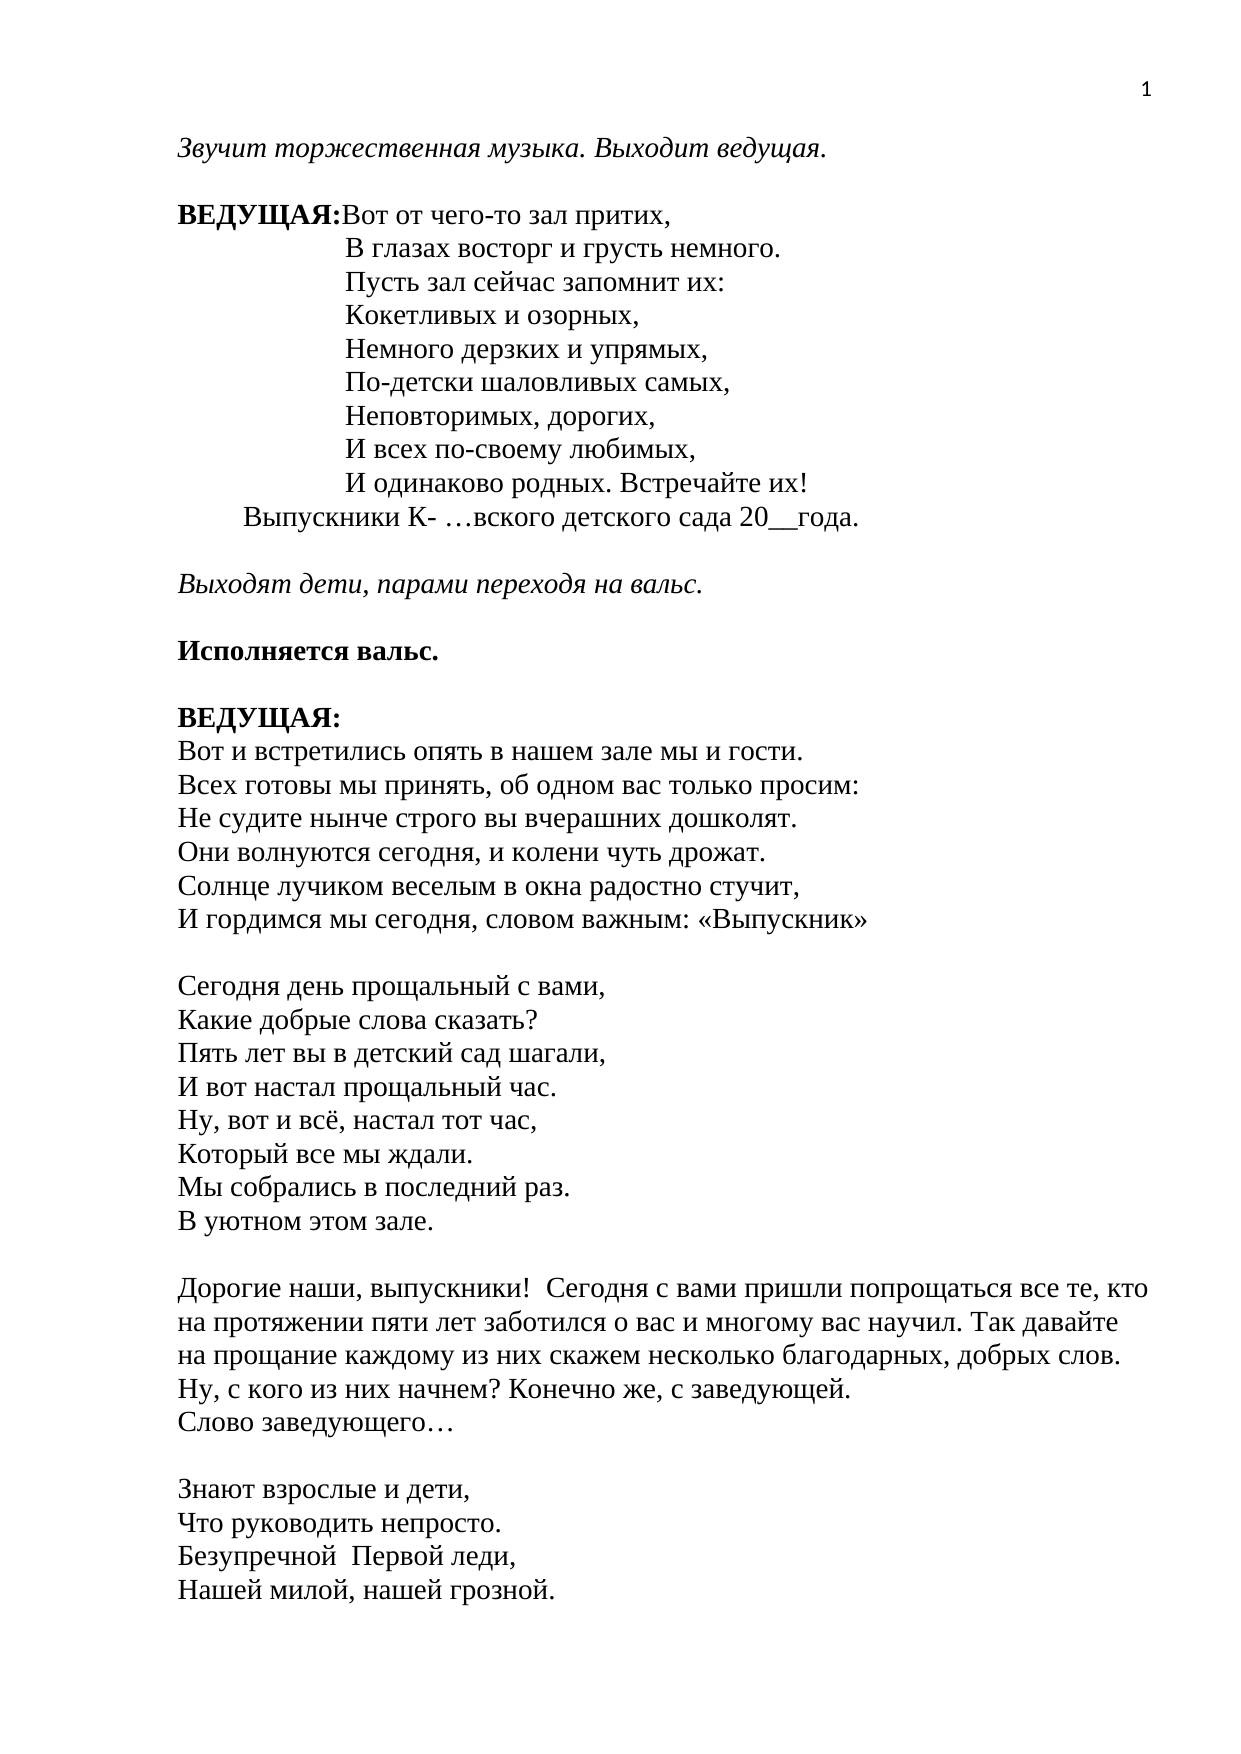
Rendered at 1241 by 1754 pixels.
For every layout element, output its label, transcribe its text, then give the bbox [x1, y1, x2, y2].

text И гордимся мы сегодня, словом важным: «Выпускник» [177, 901, 1152, 935]
text ВЕДУЩАЯ: [177, 700, 1152, 733]
text Выходят дети, парами переходя на вальс. [177, 566, 1152, 599]
text И одинаково родных. Встречайте их! [177, 465, 1152, 499]
text Слово заведующего… [177, 1404, 1152, 1438]
text Не судите нынче строго вы вчерашних дошколят. [177, 801, 1152, 834]
text ВЕДУЩАЯ:Вот от чего-то зал притих, В глазах восторг и грусть немного. Пусть зал сейчас запомнит их: Кокетливых и озорных, Немного дерзких и упрямых, По-детски шаловливых самых, Неповторимых, дорогих, И всех по-своему любимых, [177, 197, 1152, 465]
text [177, 1471, 1152, 1606]
text Всех готовы мы принять, об одном вас только просим: [177, 767, 1152, 801]
text Выпускники К- …вского детского сада 20__года. [177, 499, 1152, 532]
text Сегодня день прощальный с вами, Какие добрые слова сказать? Пять лет вы в детский сад шагали, И вот настал прощальный час. [177, 968, 1152, 1102]
text Солнце лучиком веселым в окна радостно стучит, [177, 868, 1152, 901]
text Исполняется вальс. [177, 633, 1152, 666]
text Дорогие наши, выпускники! Сегодня с вами пришли попрощаться все те, кто на протяжении пяти лет заботился о вас и многому вас научил. Так давайте на прощание каждому из них скажем несколько благодарных, добрых слов. Ну, с кого из них начнем? Конечно же, с заведующей. [177, 1270, 1152, 1404]
text Звучит торжественная музыка. Выходит ведущая. [177, 130, 1152, 163]
text Ну, вот и всё, настал тот час, Который все мы ждали. Мы собрались в последний раз. В уютном этом зале. [177, 1102, 1152, 1237]
text Они волнуются сегодня, и колени чуть дрожат. [177, 834, 1152, 868]
text Вот и встретились опять в нашем зале мы и гости. [177, 733, 1152, 767]
